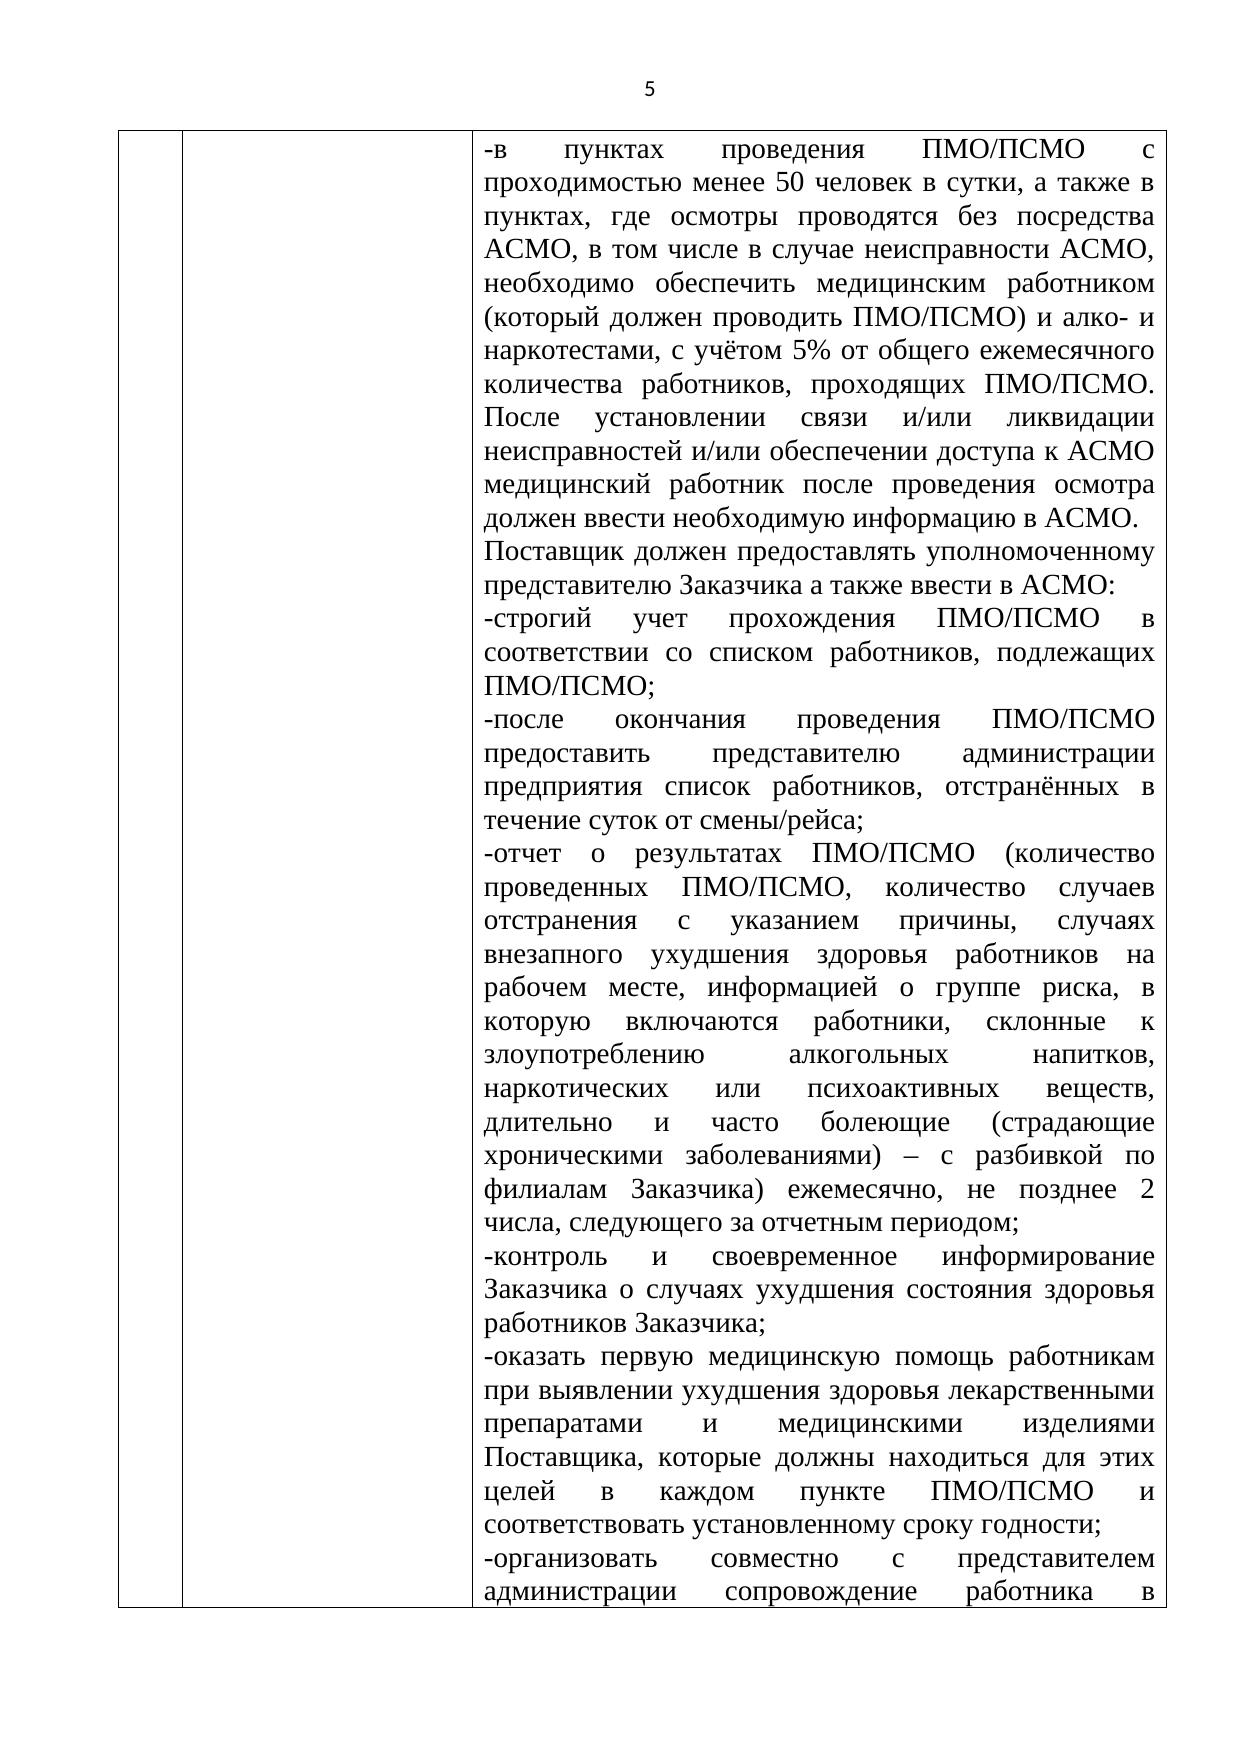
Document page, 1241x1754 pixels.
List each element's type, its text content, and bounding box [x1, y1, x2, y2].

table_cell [183, 131, 472, 1607]
table_cell 2 [119, 131, 182, 1607]
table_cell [473, 131, 1166, 1607]
